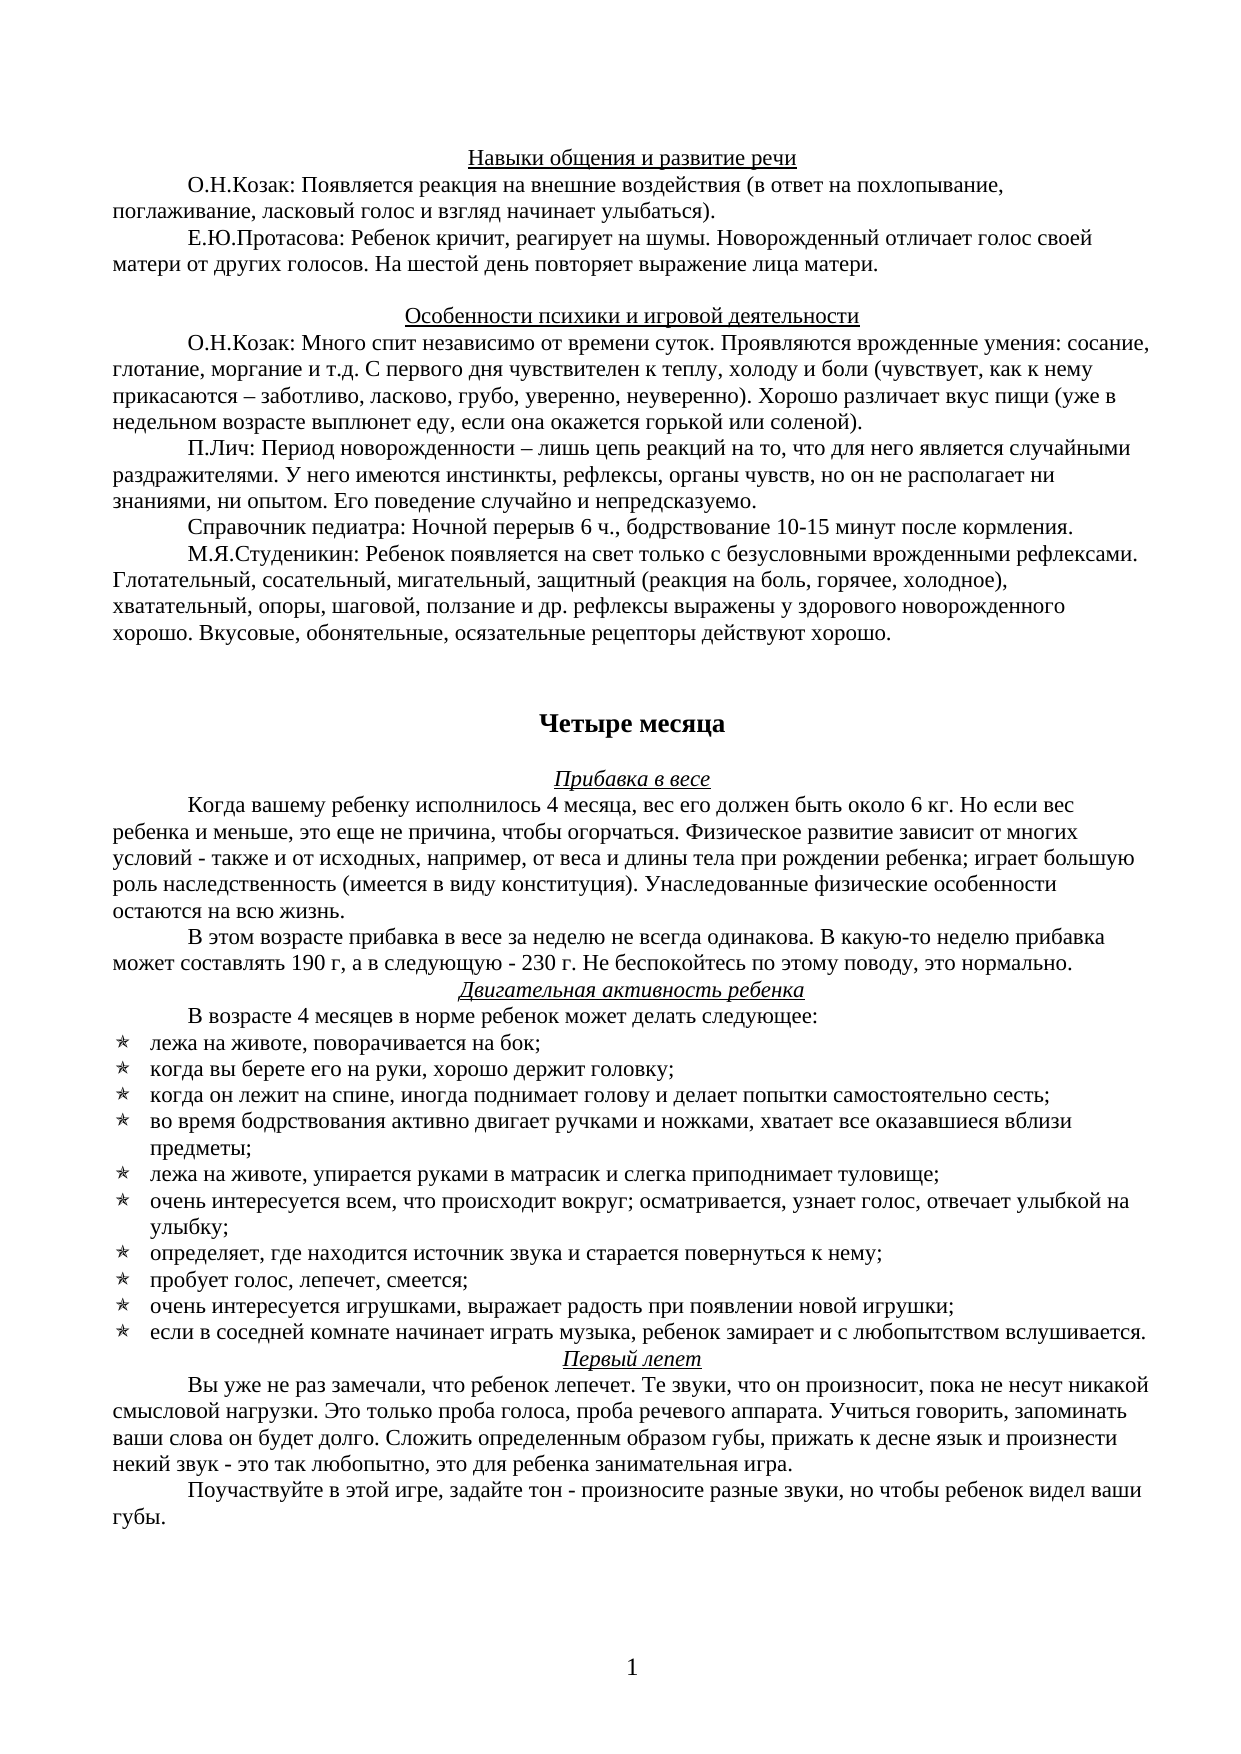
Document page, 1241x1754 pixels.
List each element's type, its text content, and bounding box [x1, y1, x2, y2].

list определяет, где находится источник звука и старается повернуться к нему; [112, 1239, 1152, 1266]
text Поучаствуйте в этой игре, задайте тон - произносите разные звуки, но чтобы ребенок видел ваши губы. [112, 1477, 1152, 1529]
text Навыки общения и развитие речи [112, 118, 1152, 171]
list во время бодрствования активно двигает ручками и ножками, хватает все оказавшиеся вблизи предметы; [112, 1108, 1152, 1160]
text М.Я.Студеникин: Ребенок появляется на свет только с безусловными врожденными рефлексами. Глотательный, сосательный, мигательный, защитный (реакция на боль, горячее, холодное), хватательный, опоры, шаговой, ползание и др. рефлексы выражены у здорового новорожденного хорошо. Вкусовые, обонятельные, осязательные рецепторы действуют хорошо. [112, 540, 1152, 645]
list очень интересуется всем, что происходит вокруг; осматривается, узнает голос, отвечает улыбкой на улыбку; [112, 1187, 1152, 1239]
text Первый лепет [112, 1345, 1152, 1371]
subtitle Особенности психики и игровой деятельности [112, 303, 1152, 329]
text О.Н.Козак: Много спит независимо от времени суток. Проявляются врожденные умения: сосание, глотание, моргание и т.д. С первого дня чувствителен к теплу, холоду и боли (чувствует, как к нему прикасаются – заботливо, ласково, грубо, уверенно, неуверенно). Хорошо различает вкус пищи (уже в недельном возрасте выплюнет еду, если она окажется горькой или соленой). [112, 329, 1152, 434]
list если в соседней комнате начинает играть музыка, ребенок замирает и с любопытством вслушивается. [112, 1318, 1152, 1345]
list пробует голос, лепечет, смеется; [112, 1266, 1152, 1292]
text В этом возрасте прибавка в весе за неделю не всегда одинакова. В какую-то неделю прибавка может составлять 190 г, а в следующую - 230 г. Не беспокойтесь по этому поводу, это нормально. [112, 923, 1152, 976]
text Четыре месяца [112, 676, 1152, 739]
text Справочник педиатра: Ночной перерыв 6 ч., бодрствование 10-15 минут после кормления. [112, 513, 1152, 540]
text Прибавка в весе [112, 739, 1152, 791]
list лежа на животе, упирается руками в матрасик и слегка приподнимает туловище; [112, 1160, 1152, 1187]
text В возрасте 4 месяцев в норме ребенок может делать следующее: [112, 1002, 1152, 1028]
list когда он лежит на спине, иногда поднимает голову и делает попытки самостоятельно сесть; [112, 1081, 1152, 1108]
list очень интересуется игрушками, выражает радость при появлении новой игрушки; [112, 1292, 1152, 1318]
text Вы уже не раз замечали, что ребенок лепечет. Те звуки, что он произносит, пока не несут никакой смысловой нагрузки. Это только проба голоса, проба речевого аппарата. Учиться говорить, запоминать ваши слова он будет долго. Сложить определенным образом губы, прижать к десне язык и произнести некий звук - это так любопытно, это для ребенка занимательная игра. [112, 1371, 1152, 1477]
text П.Лич: Период новорожденности – лишь цепь реакций на то, что для него является случайными раздражителями. У него имеются инстинкты, рефлексы, органы чувств, но он не располагает ни знаниями, ни опытом. Его поведение случайно и непредсказуемо. [112, 434, 1152, 513]
text Когда вашему ребенку исполнилось 4 месяца, вес его должен быть около 6 кг. Но если вес ребенка и меньше, это еще не причина, чтобы огорчаться. Физическое развитие зависит от многих условий - также и от исходных, например, от веса и длины тела при рождении ребенка; играет большую роль наследственность (имеется в виду конституция). Унаследованные физические особенности остаются на всю жизнь. [112, 791, 1152, 923]
text О.Н.Козак: Появляется реакция на внешние воздействия (в ответ на похлопывание, поглаживание, ласковый голос и взгляд начинает улыбаться). [112, 171, 1152, 223]
list лежа на животе, поворачивается на бок; [112, 1028, 1152, 1055]
text Е.Ю.Протасова: Ребенок кричит, реагирует на шумы. Новорожденный отличает голос своей матери от других голосов. На шестой день повторяет выражение лица матери. [112, 223, 1152, 276]
list когда вы берете его на руки, хорошо держит головку; [112, 1055, 1152, 1081]
text Двигательная активность ребенка [112, 976, 1152, 1002]
